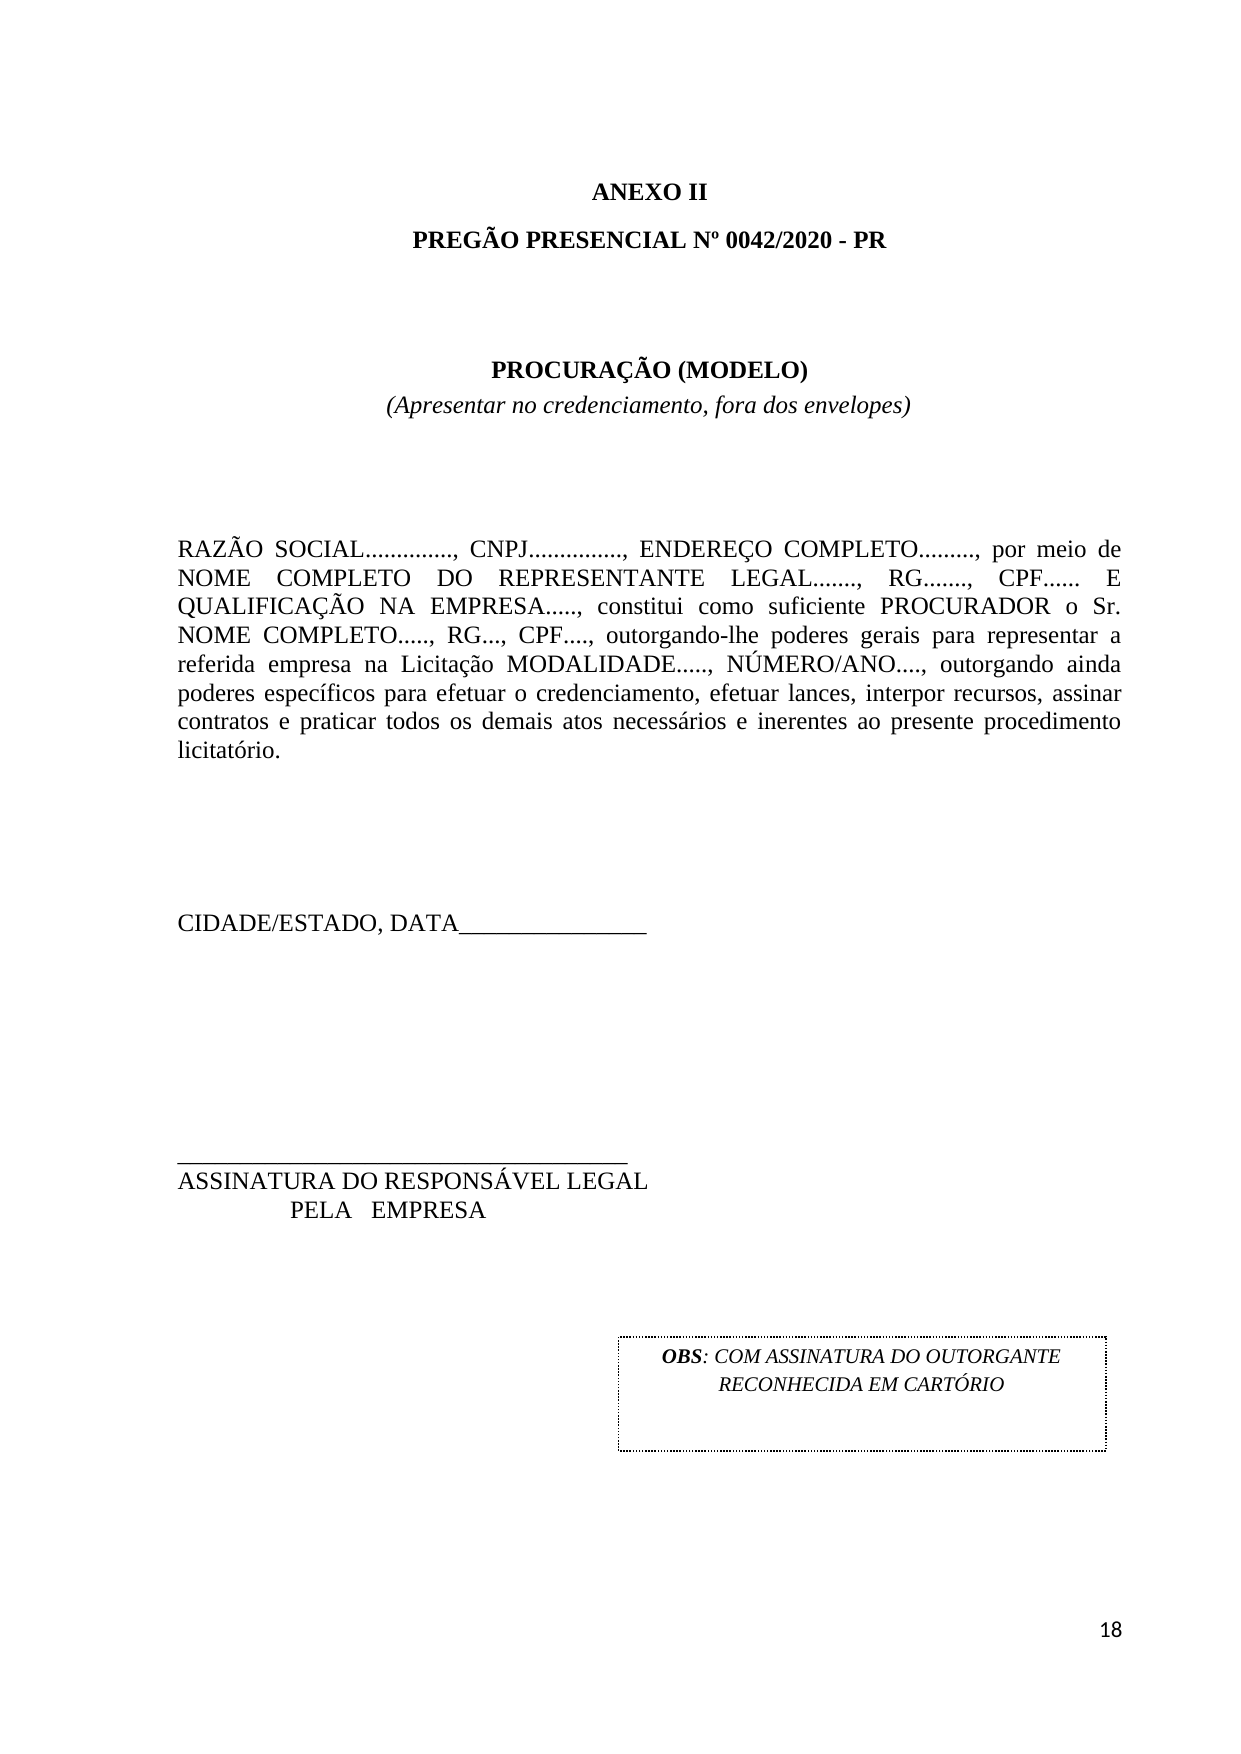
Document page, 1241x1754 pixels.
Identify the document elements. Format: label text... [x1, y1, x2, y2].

text PELA EMPRESA [177, 1195, 1122, 1224]
text (Apresentar no credenciamento, fora dos envelopes) [177, 390, 1122, 419]
text ASSINATURA DO RESPONSÁVEL LEGAL [177, 1166, 1122, 1195]
text PREGÃO PRESENCIAL Nº 0042/2020 - PR [177, 225, 1122, 254]
text ____________________________________ [177, 1138, 1122, 1166]
text CIDADE/ESTADO, DATA_______________ [177, 908, 1122, 936]
text PROCURAÇÃO (MODELO) [177, 355, 1122, 384]
text RAZÃO SOCIAL.............., CNPJ..............., ENDEREÇO COMPLETO........., por meio de NOME COMPLETO DO REPRESENTANTE LEGAL......., RG......., CPF...... E QUALIFICAÇÃO NA EMPRESA....., constitui como suficiente PROCURADOR o Sr. NOME COMPLETO....., RG..., CPF...., outorgando-lhe poderes gerais para representar a referida empresa na Licitação MODALIDADE....., NÚMERO/ANO...., outorgando ainda poderes específicos para efetuar o credenciamento, efetuar lances, interpor recursos, assinar contratos e praticar todos os demais atos necessários e inerentes ao presente procedimento licitatório. [177, 534, 1122, 764]
text ANEXO II [177, 177, 1122, 206]
